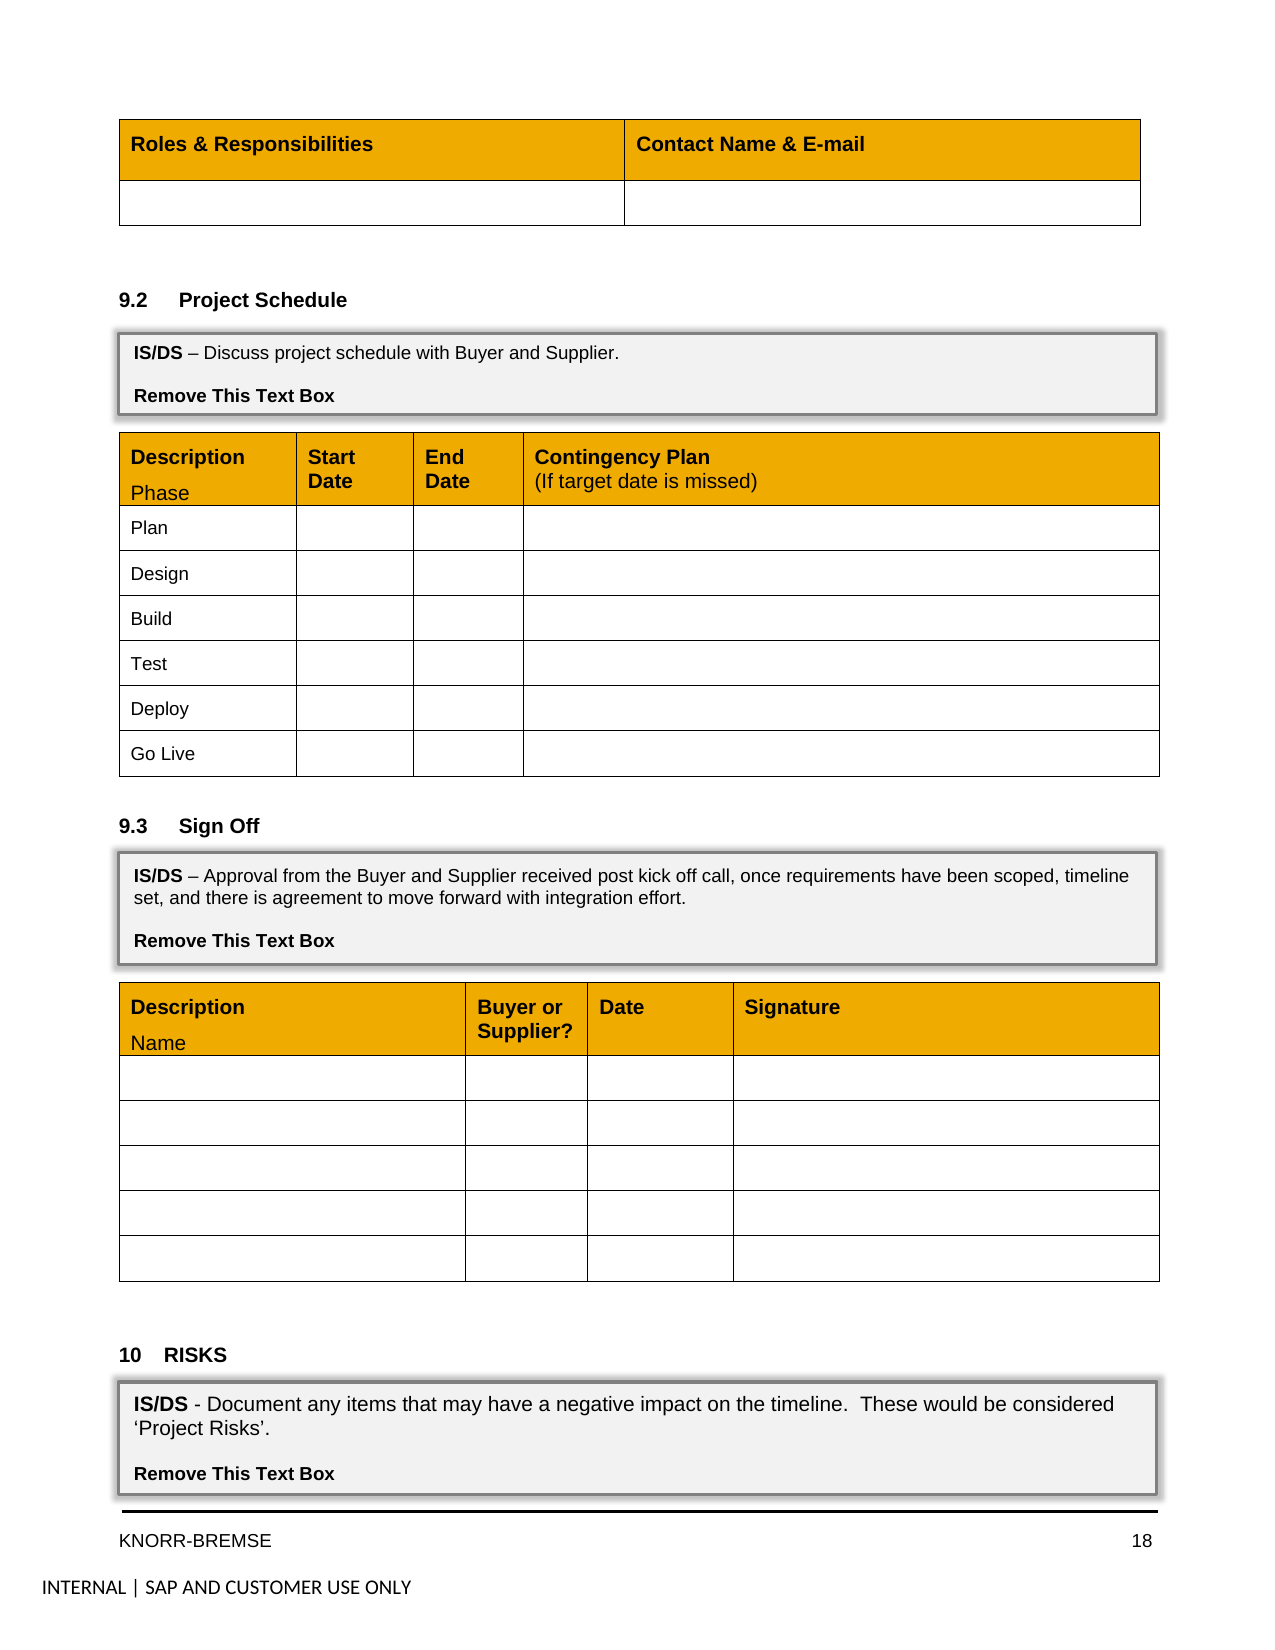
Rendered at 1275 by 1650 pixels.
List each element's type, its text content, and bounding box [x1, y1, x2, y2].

table_header Contingency Plan (If target date is missed) [524, 433, 1159, 505]
table_cell [524, 506, 1159, 550]
table_cell [414, 641, 523, 685]
table_cell [588, 1101, 733, 1145]
subtitle Project Schedule [118, 288, 1156, 312]
table_header Date [588, 983, 733, 1055]
table_cell [734, 1236, 1159, 1281]
table_cell [524, 551, 1159, 595]
table_cell [524, 731, 1159, 776]
table_cell [414, 506, 523, 550]
table_cell [734, 1056, 1159, 1100]
table_cell Deploy [120, 686, 296, 730]
table_cell [466, 1236, 587, 1281]
table_cell Design [120, 551, 296, 595]
table_cell [466, 1101, 587, 1145]
subtitle Sign Off [118, 814, 1156, 838]
table_cell [297, 686, 413, 730]
table_cell [524, 686, 1159, 730]
table_cell [297, 506, 413, 550]
table_header Description Name [120, 983, 465, 1055]
table_cell [297, 596, 413, 640]
table_cell Build [120, 596, 296, 640]
table_cell [120, 1101, 465, 1145]
table_cell [625, 181, 1140, 225]
table_header End Date [414, 433, 523, 505]
table_cell [120, 1056, 465, 1100]
table_cell [588, 1146, 733, 1190]
table_cell [414, 731, 523, 776]
table_header Contact Name & E-mail [625, 120, 1140, 180]
table_cell [414, 686, 523, 730]
table_cell [120, 1146, 465, 1190]
table_header Roles & Responsibilities [120, 120, 624, 180]
table_cell [120, 1191, 465, 1235]
table_cell Test [120, 641, 296, 685]
table_cell [120, 1236, 465, 1281]
table_cell [734, 1101, 1159, 1145]
table_cell [466, 1146, 587, 1190]
table_cell [297, 551, 413, 595]
table_cell [466, 1056, 587, 1100]
table_cell [524, 596, 1159, 640]
table_cell Go Live [120, 731, 296, 776]
table_header Signature [734, 983, 1159, 1055]
table_cell [524, 641, 1159, 685]
table_cell [588, 1236, 733, 1281]
table_cell [414, 551, 523, 595]
table_cell [466, 1191, 587, 1235]
table_cell [297, 641, 413, 685]
table_cell Plan [120, 506, 296, 550]
table_cell [588, 1056, 733, 1100]
table_cell [734, 1146, 1159, 1190]
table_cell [120, 181, 624, 225]
table_cell [734, 1191, 1159, 1235]
table_header Buyer or Supplier? [466, 983, 587, 1055]
table_cell [297, 731, 413, 776]
table_header Description Phase [120, 433, 296, 505]
subtitle Risks [118, 1343, 1156, 1367]
table_cell [588, 1191, 733, 1235]
table_header Start Date [297, 433, 413, 505]
table_cell [414, 596, 523, 640]
